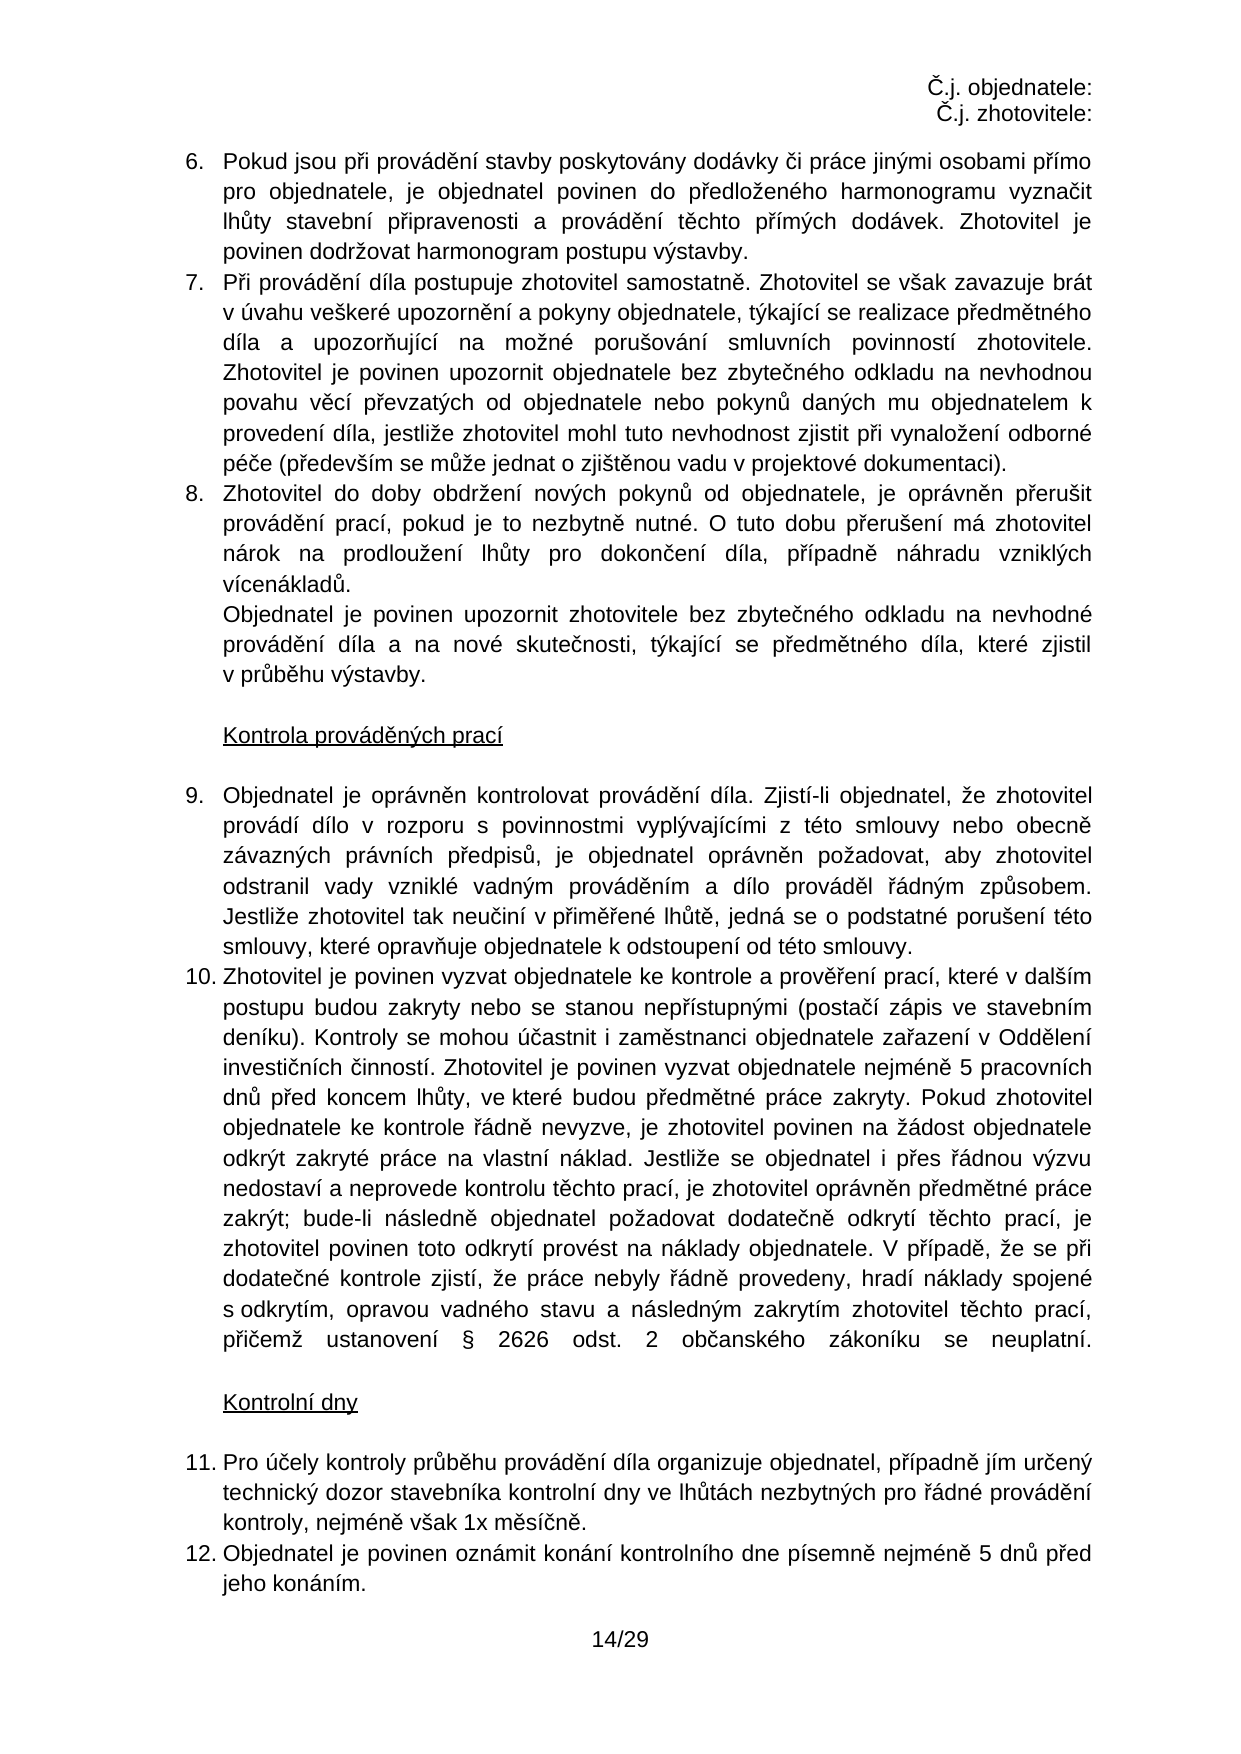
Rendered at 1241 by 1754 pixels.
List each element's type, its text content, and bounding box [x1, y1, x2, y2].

list Kontrolní dny [223, 1388, 1093, 1415]
list Při provádění díla postupuje zhotovitel samostatně. Zhotovitel se však zavazuje brát v úvahu veškeré upozornění a pokyny objednatele, týkající se realizace předmětného díla a upozorňující na možné porušování smluvních povinností zhotovitele. Zhotovitel je povinen upozornit objednatele bez zbytečného odkladu na nevhodnou povahu věcí převzatých od objednatele nebo pokynů daných mu objednatelem k provedení díla, jestliže zhotovitel mohl tuto nevhodnost zjistit při vynaložení odborné péče (především se může jednat o zjištěnou vadu v projektové dokumentaci). [185, 268, 1093, 476]
list Pro účely kontroly průběhu provádění díla organizuje objednatel, případně jím určený technický dozor stavebníka kontrolní dny ve lhůtách nezbytných pro řádné provádění kontroly, nejméně však 1x měsíčně. [185, 1449, 1093, 1536]
list Pokud jsou při provádění stavby poskytovány dodávky či práce jinými osobami přímo pro objednatele, je objednatel povinen do předloženého harmonogramu vyznačit lhůty stavební připravenosti a provádění těchto přímých dodávek. Zhotovitel je povinen dodržovat harmonogram postupu výstavby. [185, 148, 1093, 264]
list Objednatel je oprávněn kontrolovat provádění díla. Zjistí-li objednatel, že zhotovitel provádí dílo v rozporu s povinnostmi vyplývajícími z této smlouvy nebo obecně závazných právních předpisů, je objednatel oprávněn požadovat, aby zhotovitel odstranil vady vzniklé vadným prováděním a dílo prováděl řádným způsobem. Jestliže zhotovitel tak neučiní v přiměřené lhůtě, jedná se o podstatné porušení této smlouvy, které opravňuje objednatele k odstoupení od této smlouvy. [185, 782, 1093, 959]
list Zhotovitel je povinen vyzvat objednatele ke kontrole a prověření prací, které v dalším postupu budou zakryty nebo se stanou nepřístupnými (postačí zápis ve stavebním deníku). Kontroly se mohou účastnit i zaměstnanci objednatele zařazení v Oddělení investičních činností. Zhotovitel je povinen vyzvat objednatele nejméně 5 pracovních dnů před koncem lhůty, ve které budou předmětné práce zakryty. Pokud zhotovitel objednatele ke kontrole řádně nevyzve, je zhotovitel povinen na žádost objednatele odkrýt zakryté práce na vlastní náklad. Jestliže se objednatel i přes řádnou výzvu nedostaví a neprovede kontrolu těchto prací, je zhotovitel oprávněn předmětné práce zakrýt; bude-li následně objednatel požadovat dodatečně odkrytí těchto prací, je zhotovitel povinen toto odkrytí provést na náklady objednatele. V případě, že se při dodatečné kontrole zjistí, že práce nebyly řádně provedeny, hradí náklady spojené s odkrytím, opravou vadného stavu a následným zakrytím zhotovitel těchto prací, přičemž ustanovení § 2626 odst. 2 občanského zákoníku se neuplatní. [185, 963, 1093, 1384]
list Objednatel je povinen oznámit konání kontrolního dne písemně nejméně 5 dnů před jeho konáním. [185, 1539, 1093, 1596]
list Zhotovitel do doby obdržení nových pokynů od objednatele, je oprávněn přerušit provádění prací, pokud je to nezbytně nutné. O tuto dobu přerušení má zhotovitel nárok na prodloužení lhůty pro dokončení díla, případně náhradu vzniklých vícenákladů. Objednatel je povinen upozornit zhotovitele bez zbytečného odkladu na nevhodné provádění díla a na nové skutečnosti, týkající se předmětného díla, které zjistil v průběhu výstavby. [185, 480, 1093, 687]
list Kontrola prováděných prací [223, 691, 1093, 748]
